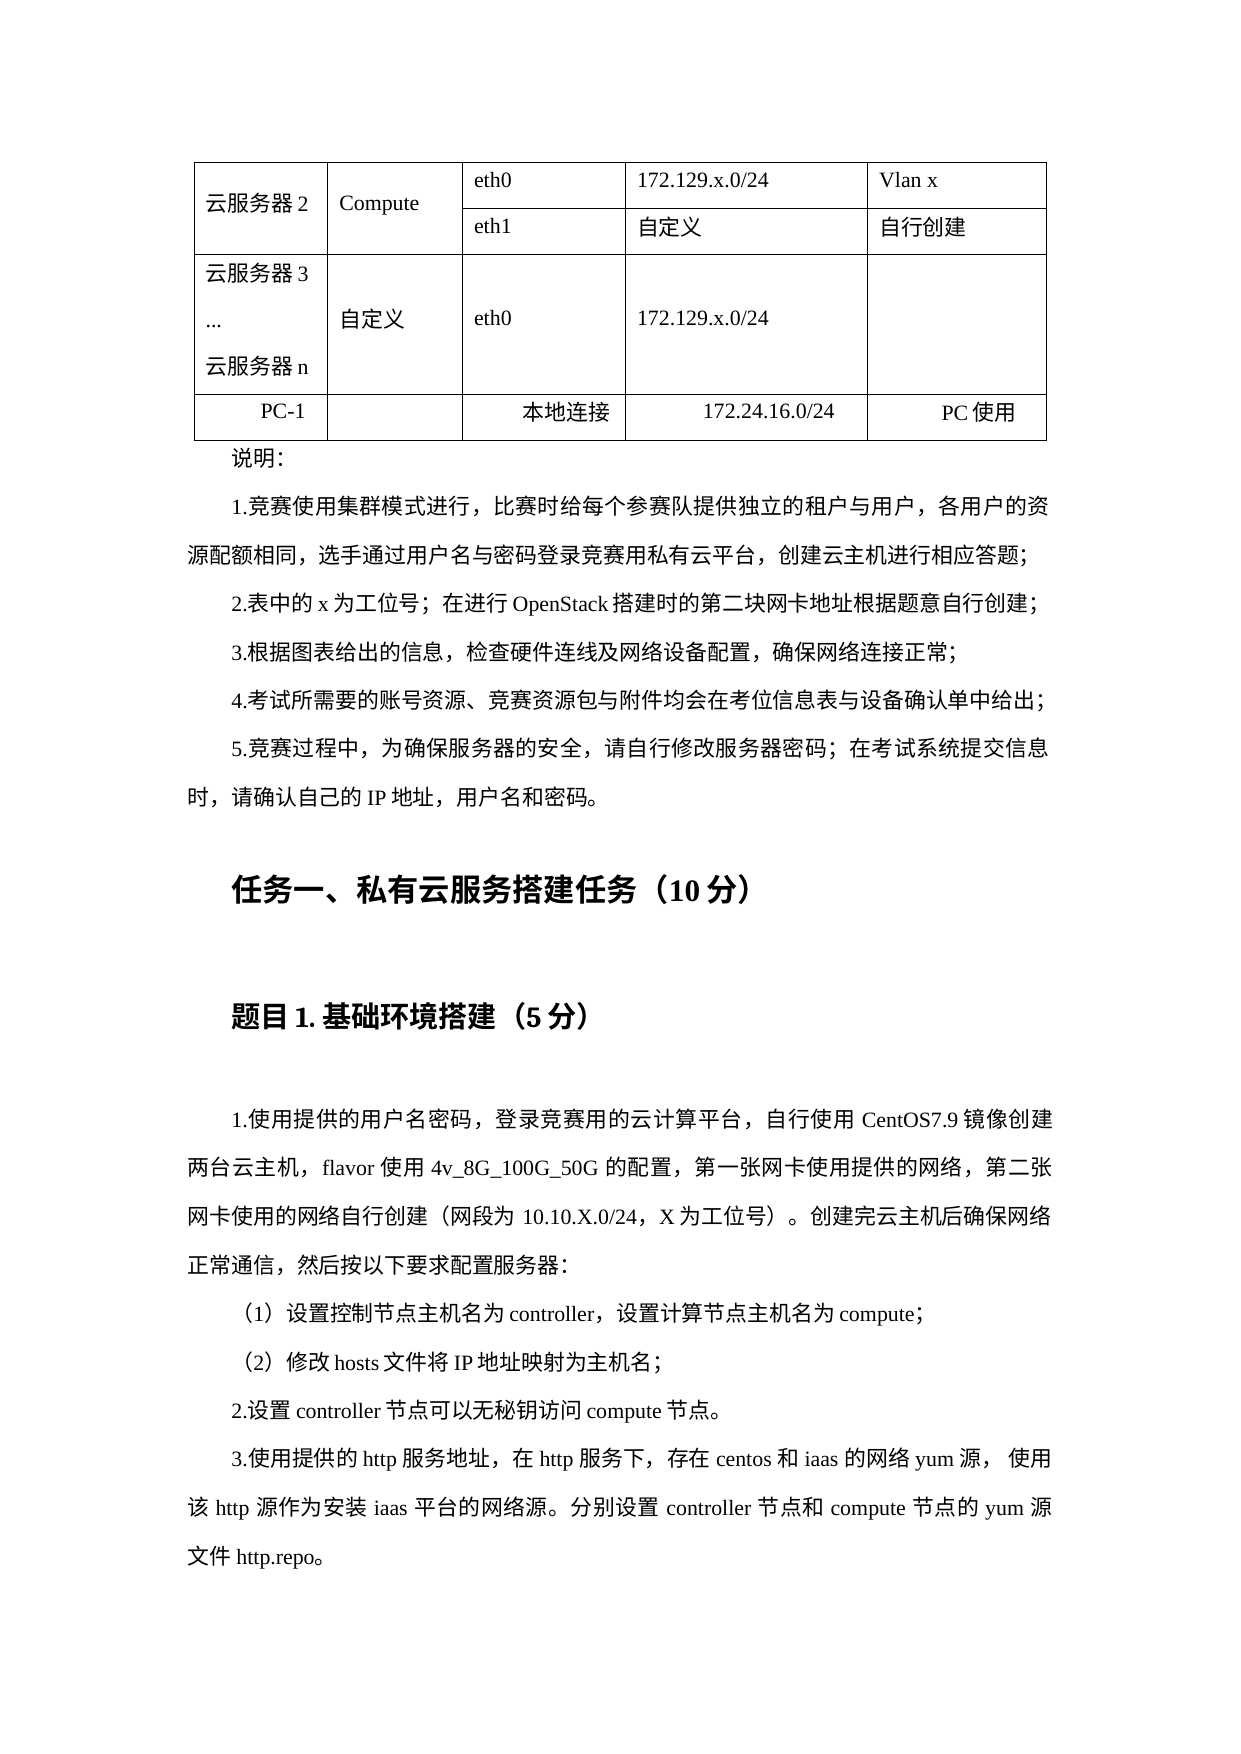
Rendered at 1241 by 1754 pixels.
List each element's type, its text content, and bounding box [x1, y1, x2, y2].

table_cell 自定义 [626, 209, 867, 254]
table_cell 本地连接 [463, 395, 625, 439]
table_cell 172.129.x.0/24 [626, 163, 867, 208]
table_cell eth0 [463, 163, 625, 208]
text 2.表中的x为工位号；在进行OpenStack搭建时的第二块网卡地址根据题意自行创建； [187, 586, 1053, 618]
text 3.根据图表给出的信息，检查硬件连线及网络设备配置，确保网络连接正常； [187, 634, 1053, 667]
subtitle 题目1. 基础环境搭建（5分） [187, 982, 1053, 1047]
table_cell Compute [328, 163, 462, 254]
table_cell 172.24.16.0/24 [626, 395, 867, 439]
table_cell [328, 395, 462, 439]
text （2）修改hosts文件将IP地址映射为主机名； [187, 1344, 1053, 1377]
text 5.竞赛过程中，为确保服务器的安全，请自行修改服务器密码；在考试系统提交信息时，请确认自己的IP地址，用户名和密码。 [187, 731, 1053, 812]
table_cell 172.129.x.0/24 [626, 255, 867, 393]
table_cell eth1 [463, 209, 625, 254]
table_cell 云服务器3 ... 云服务器n [195, 255, 327, 393]
table_cell 自定义 [328, 255, 462, 393]
text 说明： [187, 441, 1053, 473]
text 1.竞赛使用集群模式进行，比赛时给每个参赛队提供独立的租户与用户，各用户的资源配额相同，选手通过用户名与密码登录竞赛用私有云平台，创建云主机进行相应答题； [187, 489, 1053, 570]
table_cell eth0 [463, 255, 625, 393]
table_cell PC-1 [195, 395, 327, 439]
table_cell 云服务器2 [195, 163, 327, 254]
table_cell 自行创建 [868, 209, 1046, 254]
text 4.考试所需要的账号资源、竞赛资源包与附件均会在考位信息表与设备确认单中给出； [187, 683, 1053, 715]
table_cell PC使用 [868, 395, 1046, 439]
text 3.使用提供的 http 服务地址，在 http 服务下，存在 centos 和 iaas 的网络 yum 源， 使用该 http 源作为安装 iaas 平台的网络源。分别设置 controller 节点和 compute 节点的 yum 源文件 http.repo。 [187, 1441, 1053, 1571]
text （1）设置控制节点主机名为controller，设置计算节点主机名为compute； [187, 1296, 1053, 1328]
text 1.使用提供的用户名密码，登录竞赛用的云计算平台，自行使用 CentOS7.9镜像创建两台云主机，flavor 使用 4v_8G_100G_50G 的配置，第一张网卡使用提供的网络，第二张网卡使用的网络自行创建（网段为 10.10.X.0/24，X为工位号）。创建完云主机后确保网络正常通信，然后按以下要求配置服务器： [187, 1101, 1053, 1280]
table_cell Vlan x [868, 163, 1046, 208]
text 2.设置controller节点可以无秘钥访问compute节点。 [187, 1392, 1053, 1425]
subtitle 任务一、私有云服务搭建任务（10分） [187, 855, 1053, 920]
table_cell [868, 255, 1046, 393]
